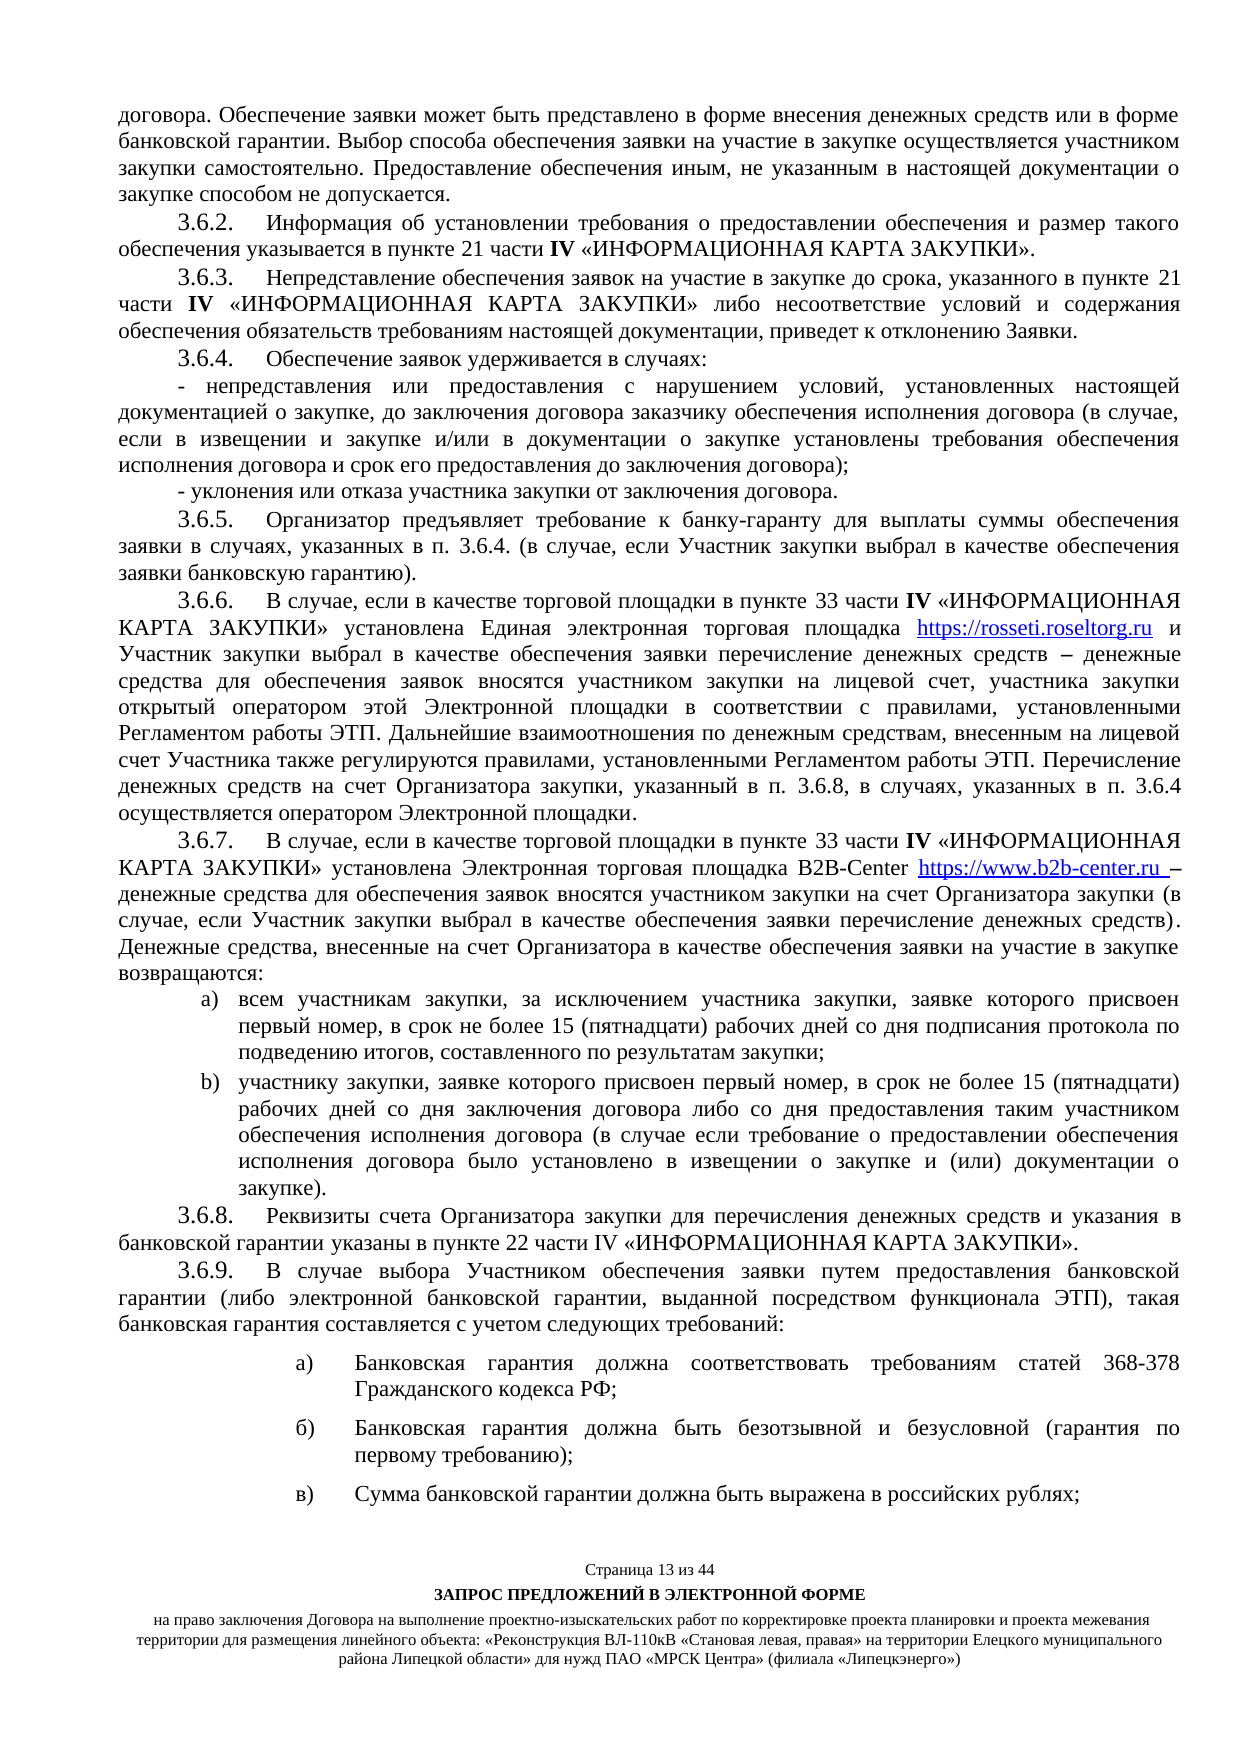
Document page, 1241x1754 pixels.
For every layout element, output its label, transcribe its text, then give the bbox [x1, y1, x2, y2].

text - уклонения или отказа участника закупки от заключения договора. [118, 477, 1181, 504]
subtitle Информация об установлении требования о предоставлении обеспечения и размер такого обеспечения указывается в пункте 21 части IV «ИНФОРМАЦИОННАЯ КАРТА ЗАКУПКИ». [118, 207, 1181, 262]
list Банковская гарантия должна соответствовать требованиям статей 368-378 Гражданского кодекса РФ; [295, 1349, 1181, 1402]
subtitle Обеспечение заявок удерживается в случаях: [118, 343, 1181, 372]
list Банковская гарантия должна быть безотзывной и безусловной (гарантия по первому требованию); [295, 1414, 1181, 1467]
subtitle В случае, если в качестве торговой площадки в пункте 33 части IV «ИНФОРМАЦИОННАЯ КАРТА ЗАКУПКИ» установлена Электронная торговая площадка B2B-Center https://www.b2b-center.ru – денежные средства для обеспечения заявок вносятся участником закупки на счет Организатора закупки (в случае, если Участник закупки выбрал в качестве обеспечения заявки перечисление денежных средств). Денежные средства, внесенные на счет Организатора в качестве обеспечения заявки на участие в закупке возвращаются: [118, 825, 1181, 985]
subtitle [118, 101, 1181, 207]
subtitle В случае, если в качестве торговой площадки в пункте 33 части IV «ИНФОРМАЦИОННАЯ КАРТА ЗАКУПКИ» установлена Единая электронная торговая площадка https://rosseti.roseltorg.ru и Участник закупки выбрал в качестве обеспечения заявки перечисление денежных средств – денежные средства для обеспечения заявок вносятся участником закупки на лицевой счет, участника закупки открытый оператором этой Электронной площадки в соответствии с правилами, установленными Регламентом работы ЭТП. Дальнейшие взаимоотношения по денежным средствам, внесенным на лицевой счет Участника также регулируются правилами, установленными Регламентом работы ЭТП. Перечисление денежных средств на счет Организатора закупки, указанный в п. 3.6.8, в случаях, указанных в п. 3.6.4 осуществляется оператором Электронной площадки. [118, 585, 1181, 825]
subtitle Реквизиты счета Организатора закупки для перечисления денежных средств и указания в банковской гарантии указаны в пункте 22 части IV «ИНФОРМАЦИОННАЯ КАРТА ЗАКУПКИ». [118, 1200, 1181, 1255]
list участнику закупки, заявке которого присвоен первый номер, в срок не более 15 (пятнадцати) рабочих дней со дня заключения договора либо со дня предоставления таким участником обеспечения исполнения договора (в случае если требование о предоставлении обеспечения исполнения договора было установлено в извещении о закупке и (или) документации о закупке). [201, 1068, 1181, 1200]
subtitle Организатор предъявляет требование к банку-гаранту для выплаты суммы обеспечения заявки в случаях, указанных в п. 3.6.4. (в случае, если Участник закупки выбрал в качестве обеспечения заявки банковскую гарантию). [118, 504, 1181, 585]
subtitle Непредставление обеспечения заявок на участие в закупке до срока, указанного в пункте 21 части IV «ИНФОРМАЦИОННАЯ КАРТА ЗАКУПКИ» либо несоответствие условий и содержания обеспечения обязательств требованиям настоящей документации, приведет к отклонению Заявки. [118, 262, 1181, 343]
list всем участникам закупки, за исключением участника закупки, заявке которого присвоен первый номер, в срок не более 15 (пятнадцати) рабочих дней со дня подписания протокола по подведению итогов, составленного по результатам закупки; [201, 985, 1181, 1064]
subtitle В случае выбора Участником обеспечения заявки путем предоставления банковской гарантии (либо электронной банковской гарантии, выданной посредством функционала ЭТП), такая банковская гарантия составляется с учетом следующих требований: [118, 1255, 1181, 1337]
list Сумма банковской гарантии должна быть выражена в российских рублях; [295, 1479, 1181, 1506]
text - непредставления или предоставления с нарушением условий, установленных настоящей документацией о закупке, до заключения договора заказчику обеспечения исполнения договора (в случае, если в извещении и закупке и/или в документации о закупке установлены требования обеспечения исполнения договора и срок его предоставления до заключения договора); [118, 372, 1181, 477]
